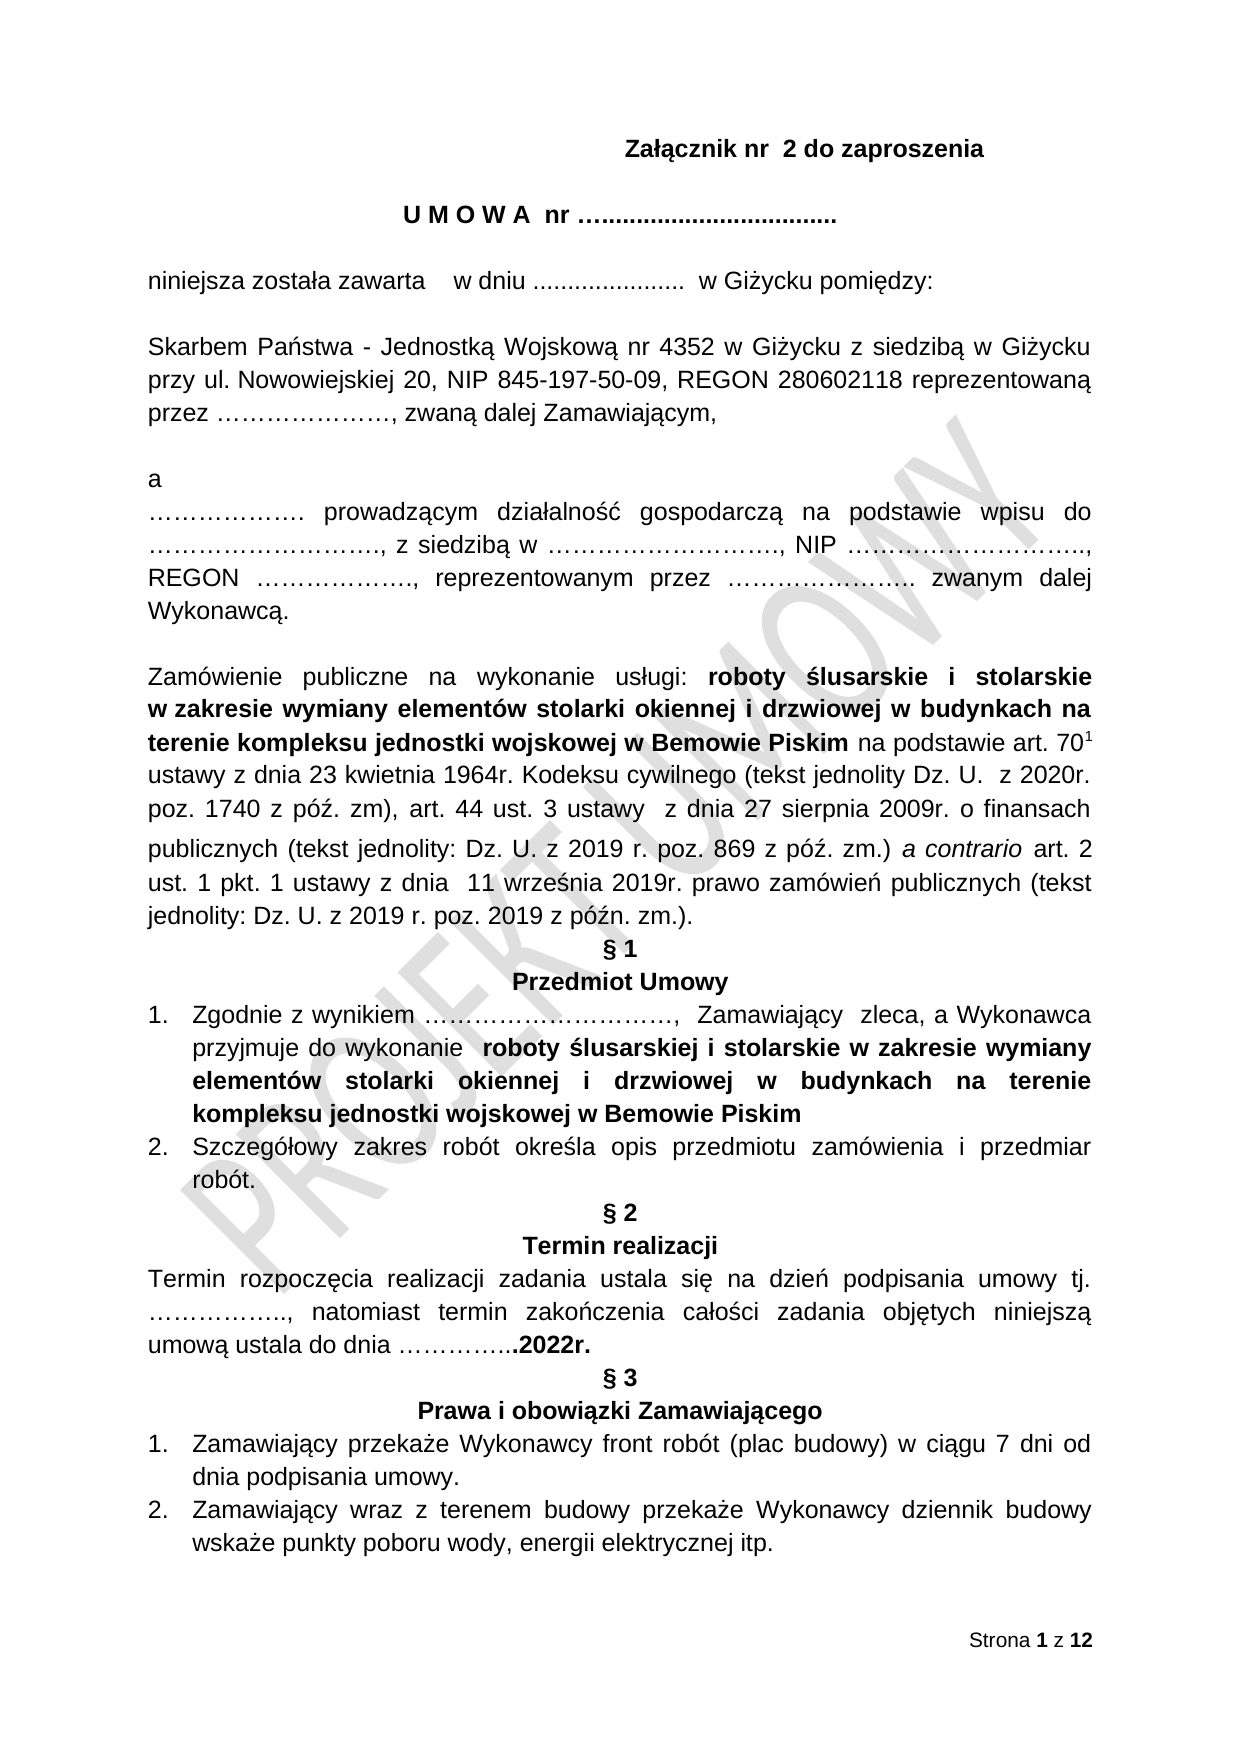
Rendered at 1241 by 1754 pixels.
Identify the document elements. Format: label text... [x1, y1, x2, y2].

list Szczegółowy zakres robót określa opis przedmiotu zamówienia i przedmiar robót. [148, 1132, 1093, 1194]
text a [148, 464, 1093, 493]
list Zamawiający przekaże Wykonawcy front robót (plac budowy) w ciągu 7 dni od dnia podpisania umowy. [148, 1429, 1093, 1491]
text U M O W A nr ….................................. [148, 200, 1093, 229]
text Skarbem Państwa - Jednostką Wojskową nr 4352 w Giżycku z siedzibą w Giżycku przy ul. Nowowiejskiej 20, NIP 845-197-50-09, REGON 280602118 reprezentowaną przez …………………, zwaną dalej Zamawiającym, [148, 332, 1093, 427]
text § 1 [148, 934, 1093, 963]
text § 3 [148, 1363, 1093, 1392]
text niniejsza została zawarta w dniu ...................... w Giżycku pomiędzy: [148, 266, 1093, 295]
text Zamówienie publiczne na wykonanie usługi: roboty ślusarskie i stolarskie w zakresie wymiany elementów stolarki okiennej i drzwiowej w budynkach na terenie kompleksu jednostki wojskowej w Bemowie Piskim na podstawie art. 701 ustawy z dnia 23 kwietnia 1964r. Kodeksu cywilnego (tekst jednolity Dz. U. z 2020r. poz. 1740 z póź. zm), art. 44 ust. 3 ustawy z dnia 27 sierpnia 2009r. o finansach publicznych (tekst jednolity: Dz. U. z 2019 r. poz. 869 z póź. zm.) a contrario art. 2 ust. 1 pkt. 1 ustawy z dnia 11 września 2019r. prawo zamówień publicznych (tekst jednolity: Dz. U. z 2019 r. poz. 2019 z późn. zm.). [148, 661, 1093, 929]
text Przedmiot Umowy [148, 967, 1093, 996]
text ………………. prowadzącym działalność gospodarczą na podstawie wpisu do ………………………., z siedzibą w ………………………., NIP ……………………….., REGON ………………., reprezentowanym przez ………………….. zwanym dalej Wykonawcą. [148, 497, 1093, 657]
text Termin realizacji [148, 1231, 1093, 1260]
text § 2 [148, 1198, 1093, 1227]
text Termin rozpoczęcia realizacji zadania ustala się na dzień podpisania umowy tj. …………….., natomiast termin zakończenia całości zadania objętych niniejszą umową ustala do dnia …………...2022r. [148, 1264, 1093, 1359]
text Załącznik nr 2 do zaproszenia [369, 102, 1093, 163]
list Zgodnie z wynikiem …………………………, Zamawiający zleca, a Wykonawca przyjmuje do wykonanie roboty ślusarskiej i stolarskie w zakresie wymiany elementów stolarki okiennej i drzwiowej w budynkach na terenie kompleksu jednostki wojskowej w Bemowie Piskim [148, 1000, 1093, 1128]
list Zamawiający wraz z terenem budowy przekaże Wykonawcy dziennik budowy wskaże punkty poboru wody, energii elektrycznej itp. [148, 1495, 1093, 1557]
text Prawa i obowiązki Zamawiającego [148, 1396, 1093, 1425]
